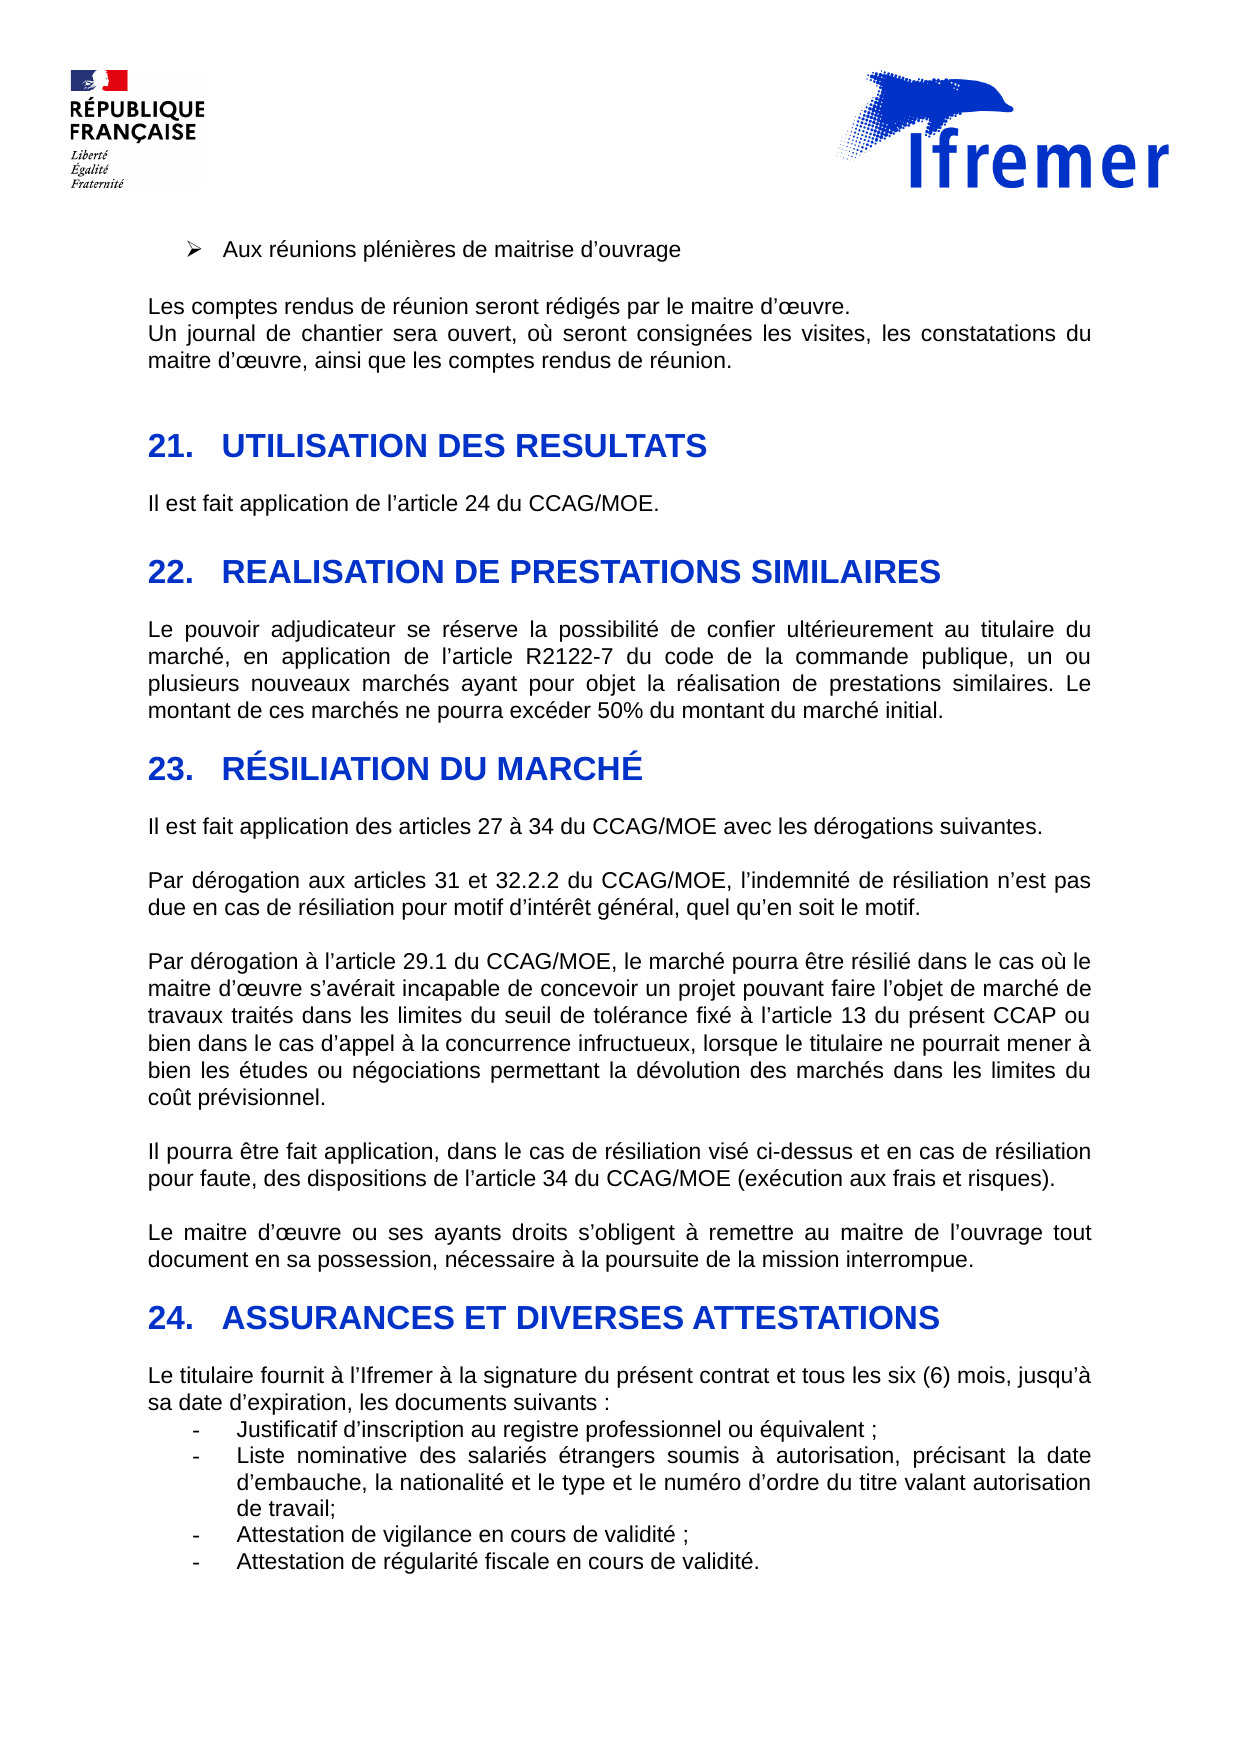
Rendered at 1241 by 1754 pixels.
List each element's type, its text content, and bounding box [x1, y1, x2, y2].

subtitle RÉSILIATION DU MARCHÉ [148, 749, 1092, 788]
text Le pouvoir adjudicateur se réserve la possibilité de confier ultérieurement au titulaire du marché, en application de l’article R2122-7 du code de la commande publique, un ou plusieurs nouveaux marchés ayant pour objet la réalisation de prestations similaires. Le montant de ces marchés ne pourra excéder 50% du montant du marché initial. [148, 616, 1092, 724]
list Liste nominative des salariés étrangers soumis à autorisation, précisant la date d’embauche, la nationalité et le type et le numéro d’ordre du titre valant autorisation de travail; [192, 1442, 1092, 1521]
text Par dérogation aux articles 31 et 32.2.2 du CCAG/MOE, l’indemnité de résiliation n’est pas due en cas de résiliation pour motif d’intérêt général, quel qu’en soit le motif. [148, 867, 1092, 921]
subtitle REALISATION DE PRESTATIONS SIMILAIRES [148, 552, 1092, 591]
text Par dérogation à l’article 29.1 du CCAG/MOE, le marché pourra être résilié dans le cas où le maitre d’œuvre s’avérait incapable de concevoir un projet pouvant faire l’objet de marché de travaux traités dans les limites du seuil de tolérance fixé à l’article 13 du présent CCAP ou bien dans le cas d’appel à la concurrence infructueux, lorsque le titulaire ne pourrait mener à bien les études ou négociations permettant la dévolution des marchés dans les limites du coût prévisionnel. [148, 948, 1092, 1111]
text Les comptes rendus de réunion seront rédigés par le maitre d’œuvre. [148, 293, 1092, 320]
list Attestation de régularité fiscale en cours de validité. [192, 1548, 1092, 1574]
text Il est fait application des articles 27 à 34 du CCAG/MOE avec les dérogations suivantes. [148, 813, 1092, 840]
subtitle UTILISATION DES RESULTATS [148, 426, 1092, 465]
list Aux réunions plénières de maitrise d’ouvrage [185, 236, 1092, 263]
text Il est fait application de l’article 24 du CCAG/MOE. [148, 490, 1092, 517]
text Il pourra être fait application, dans le cas de résiliation visé ci-dessus et en cas de résiliation pour faute, des dispositions de l’article 34 du CCAG/MOE (exécution aux frais et risques). [148, 1138, 1092, 1192]
text Un journal de chantier sera ouvert, où seront consignées les visites, les constatations du maitre d’œuvre, ainsi que les comptes rendus de réunion. [148, 320, 1092, 374]
text Le maitre d’œuvre ou ses ayants droits s’obligent à remettre au maitre de l’ouvrage tout document en sa possession, nécessaire à la poursuite de la mission interrompue. [148, 1219, 1092, 1273]
list Justificatif d’inscription au registre professionnel ou équivalent ; [192, 1416, 1092, 1442]
list Attestation de vigilance en cours de validité ; [192, 1521, 1092, 1548]
text Le titulaire fournit à l’Ifremer à la signature du présent contrat et tous les six (6) mois, jusqu’à sa date d’expiration, les documents suivants : [148, 1361, 1092, 1416]
subtitle ASSURANCES ET DIVERSES ATTESTATIONS [148, 1298, 1092, 1336]
picture [836, 70, 1169, 188]
picture [70, 70, 205, 188]
